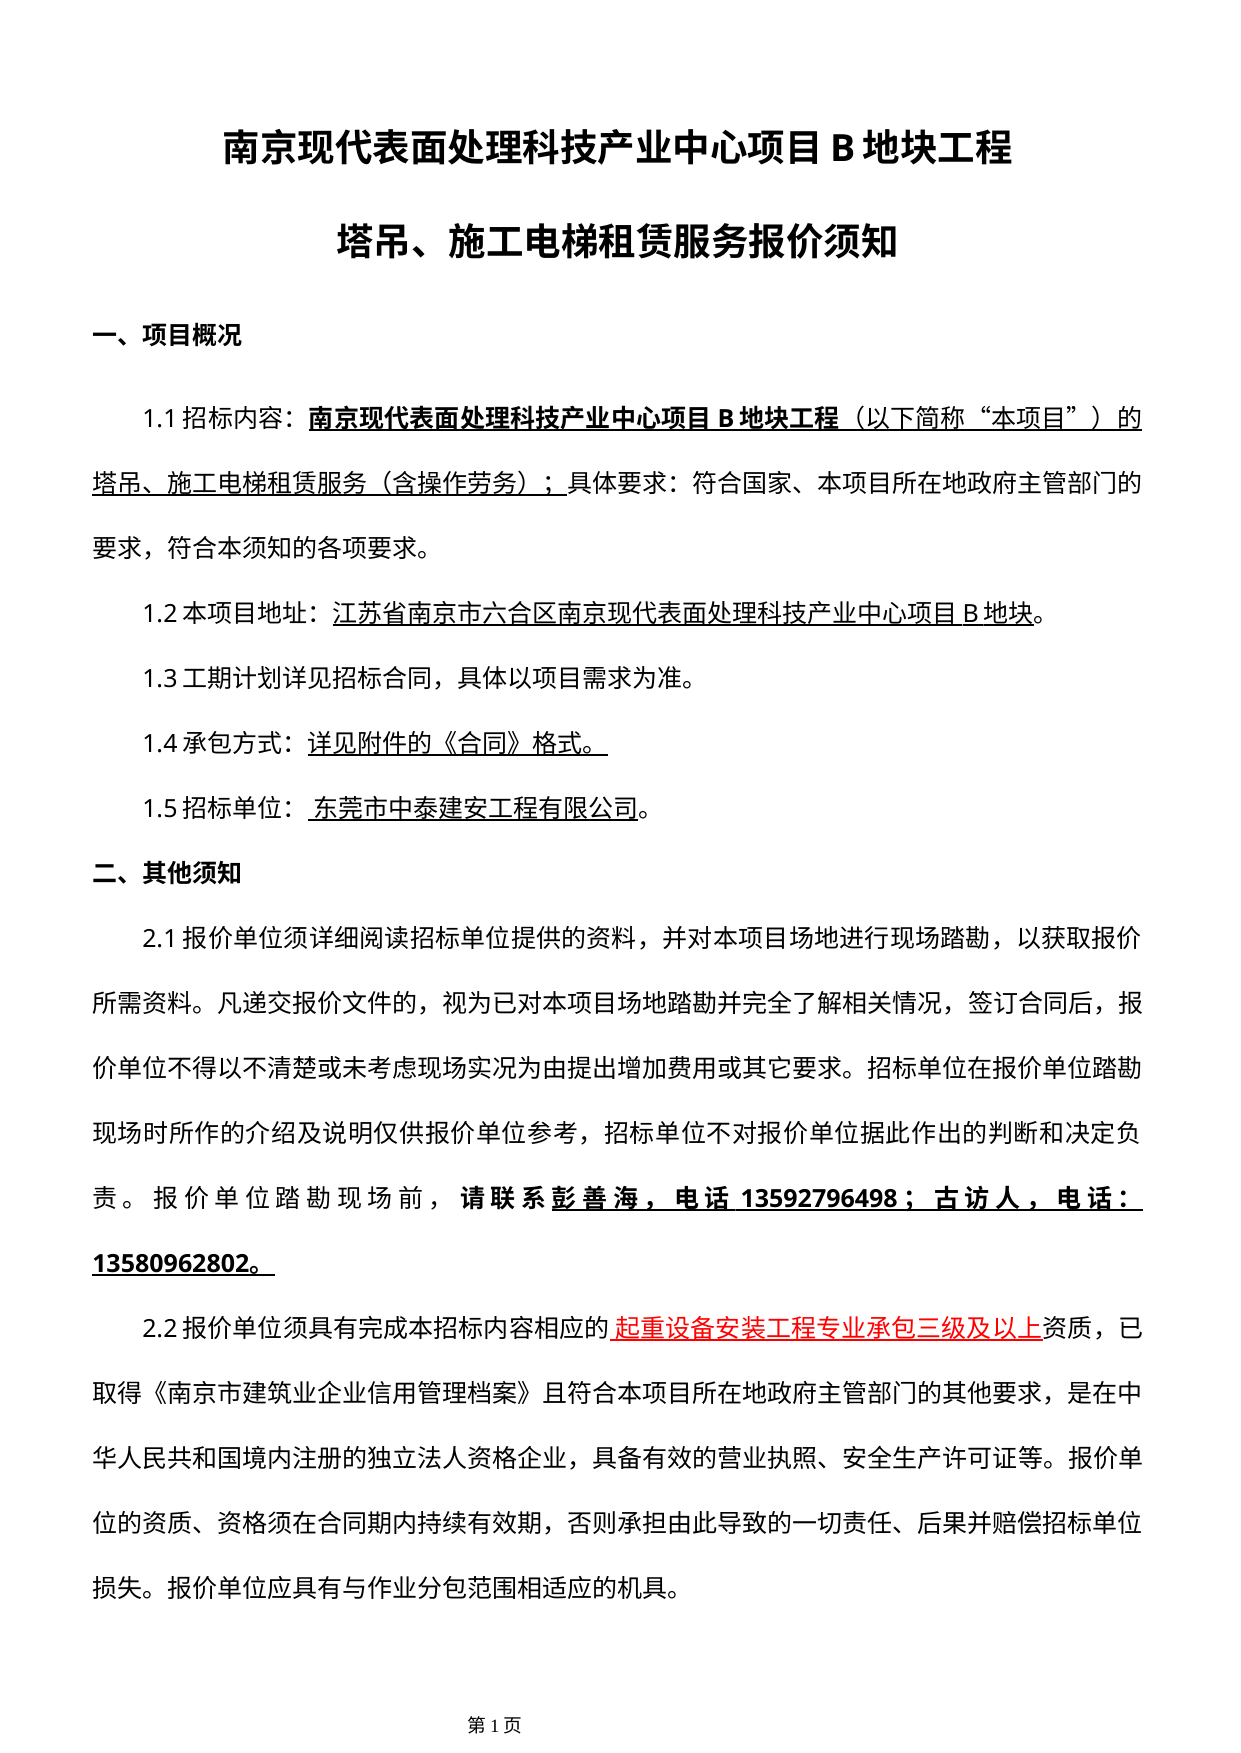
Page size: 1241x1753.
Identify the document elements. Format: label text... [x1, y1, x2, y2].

text 2.2报价单位须具有完成本招标内容相应的 起重设备安装工程专业承包三级及以上资质，已取得《南京市建筑业企业信用管理档案》且符合本项目所在地政府主管部门的其他要求，是在中华人民共和国境内注册的独立法人资格企业，具备有效的营业执照、安全生产许可证等。报价单位的资质、资格须在合同期内持续有效期，否则承担由此导致的一切责任、后果并赔偿招标单位损失。报价单位应具有与作业分包范围相适应的机具。 [92, 1294, 1143, 1619]
text 2.1报价单位须详细阅读招标单位提供的资料，并对本项目场地进行现场踏勘，以获取报价所需资料。凡递交报价文件的，视为已对本项目场地踏勘并完全了解相关情况，签订合同后，报价单位不得以不清楚或未考虑现场实况为由提出增加费用或其它要求。招标单位在报价单位踏勘现场时所作的介绍及说明仅供报价单位参考，招标单位不对报价单位据此作出的判断和决定负责。报价单位踏勘现场前，请联系彭善海，电话13592796498；古访人，电话：13580962802。 [92, 904, 1143, 1294]
list 项目概况 [92, 301, 1143, 366]
list 其他须知 [92, 839, 1143, 904]
text 南京现代表面处理科技产业中心项目B地块工程 [92, 113, 1143, 178]
list 1.5招标单位： 东莞市中泰建安工程有限公司。 [92, 774, 1143, 839]
list 1.1招标内容：南京现代表面处理科技产业中心项目B地块工程（以下简称“本项目”）的塔吊、施工电梯租赁服务（含操作劳务）；具体要求：符合国家、本项目所在地政府主管部门的要求，符合本须知的各项要求。 [92, 384, 1143, 579]
list 1.3工期计划详见招标合同，具体以项目需求为准。 [92, 644, 1143, 709]
list 1.2本项目地址：江苏省南京市六合区南京现代表面处理科技产业中心项目B地块。 [92, 579, 1143, 644]
list 1.4承包方式：详见附件的《合同》格式。 [92, 709, 1143, 774]
text 塔吊、施工电梯租赁服务报价须知 [92, 207, 1143, 272]
